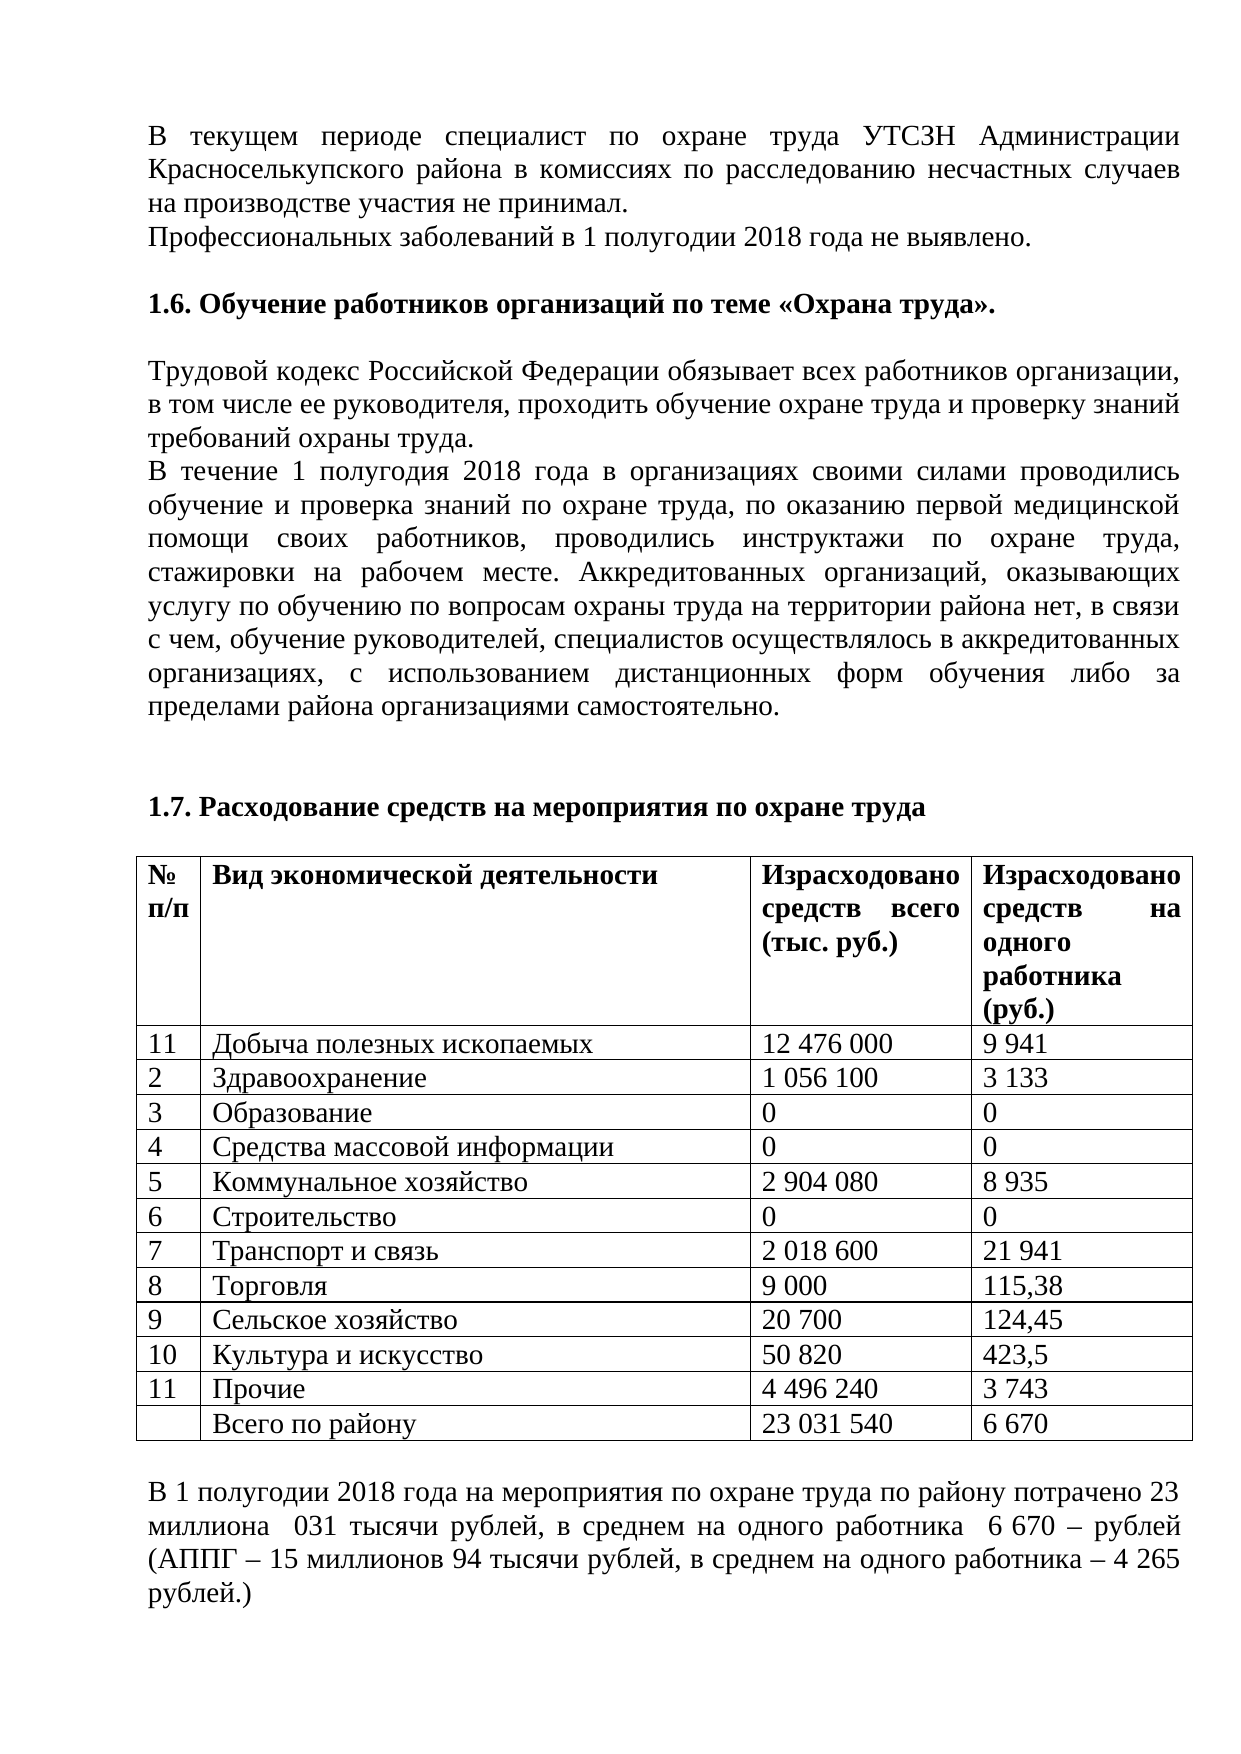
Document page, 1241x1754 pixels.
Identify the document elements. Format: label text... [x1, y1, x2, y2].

table_cell 6 670 [972, 1406, 1192, 1440]
table_cell 423,5 [972, 1337, 1192, 1371]
table_cell 50 820 [751, 1337, 971, 1371]
table_cell 0 [751, 1199, 971, 1232]
table_cell 0 [972, 1199, 1192, 1232]
table_cell 3 133 [972, 1060, 1192, 1094]
text Трудовой кодекс Российской Федерации обязывает всех работников организации, в том числе ее руководителя, проходить обучение охране труда и проверку знаний требований охраны труда. [148, 353, 1181, 453]
table_cell 7 [137, 1233, 200, 1267]
text В течение 1 полугодия 2018 года в организациях своими силами проводились обучение и проверка знаний по охране труда, по оказанию первой медицинской помощи своих работников, проводились инструктажи по охране труда, стажировки на рабочем месте. Аккредитованных организаций, оказывающих услугу по обучению по вопросам охраны труда на территории района нет, в связи с чем, обучение руководителей, специалистов осуществлялось в аккредитованных организациях, с использованием дистанционных форм обучения либо за пределами района организациями самостоятельно. [148, 453, 1181, 722]
table_cell 9 000 [751, 1268, 971, 1301]
table_cell 1 056 100 [751, 1060, 971, 1094]
table_header Израсходовано средств всего (тыс. руб.) [751, 857, 971, 1025]
table_cell Коммунальное хозяйство [201, 1164, 750, 1198]
table_cell 23 031 540 [751, 1406, 971, 1440]
table_cell 20 700 [751, 1303, 971, 1336]
table_cell Транспорт и связь [201, 1233, 750, 1267]
text В текущем периоде специалист по охране труда УТСЗН Администрации Красноселькупского района в комиссиях по расследованию несчастных случаев на производстве участия не принимал. [148, 118, 1181, 219]
table_cell 3 743 [972, 1372, 1192, 1405]
table_cell 0 [751, 1095, 971, 1128]
table_cell Здравоохранение [201, 1060, 750, 1094]
table_cell 0 [972, 1130, 1192, 1163]
table_cell Средства массовой информации [201, 1130, 750, 1163]
table_cell 9 941 [972, 1026, 1192, 1059]
table_cell 2 018 600 [751, 1233, 971, 1267]
table_cell Добыча полезных ископаемых [201, 1026, 750, 1059]
table_cell 21 941 [972, 1233, 1192, 1267]
table_cell Образование [201, 1095, 750, 1128]
table_cell 0 [972, 1095, 1192, 1128]
table_cell 9 [137, 1303, 200, 1336]
table_cell Строительство [201, 1199, 750, 1232]
table_cell 0 [751, 1130, 971, 1163]
table_cell 2 904 080 [751, 1164, 971, 1198]
text 1.7. Расходование средств на мероприятия по охране труда [148, 789, 1181, 822]
table_cell 4 496 240 [751, 1372, 971, 1405]
table_header № п/п [137, 857, 200, 1025]
text Профессиональных заболеваний в 1 полугодии 2018 года не выявлено. [148, 219, 1181, 252]
table_cell 12 476 000 [751, 1026, 971, 1059]
table_cell Сельское хозяйство [201, 1303, 750, 1336]
table_cell 4 [137, 1130, 200, 1163]
table_cell 8 935 [972, 1164, 1192, 1198]
text В 1 полугодии 2018 года на мероприятия по охране труда по району потрачено 23 миллиона 031 тысячи рублей, в среднем на одного работника 6 670 – рублей (АППГ – 15 миллионов 94 тысячи рублей, в среднем на одного работника – 4 265 рублей.) [148, 1474, 1181, 1608]
table_header Израсходовано средств на одного работника (руб.) [972, 857, 1192, 1025]
table_cell Торговля [201, 1268, 750, 1301]
table_cell 2 [137, 1060, 200, 1094]
table_cell 10 [137, 1337, 200, 1371]
table_cell 5 [137, 1164, 200, 1198]
table_cell 124,45 [972, 1303, 1192, 1336]
table_cell 11 [137, 1026, 200, 1059]
table_cell 115,38 [972, 1268, 1192, 1301]
table_cell 6 [137, 1199, 200, 1232]
table_cell [137, 1406, 200, 1440]
table_header Вид экономической деятельности [201, 857, 750, 1025]
table_cell Культура и искусство [201, 1337, 750, 1371]
text 1.6. Обучение работников организаций по теме «Охрана труда». [148, 286, 1181, 319]
table_cell 11 [137, 1372, 200, 1405]
table_cell Всего по району [201, 1406, 750, 1440]
table_cell Прочие [201, 1372, 750, 1405]
table_cell 8 [137, 1268, 200, 1301]
table_cell 3 [137, 1095, 200, 1128]
